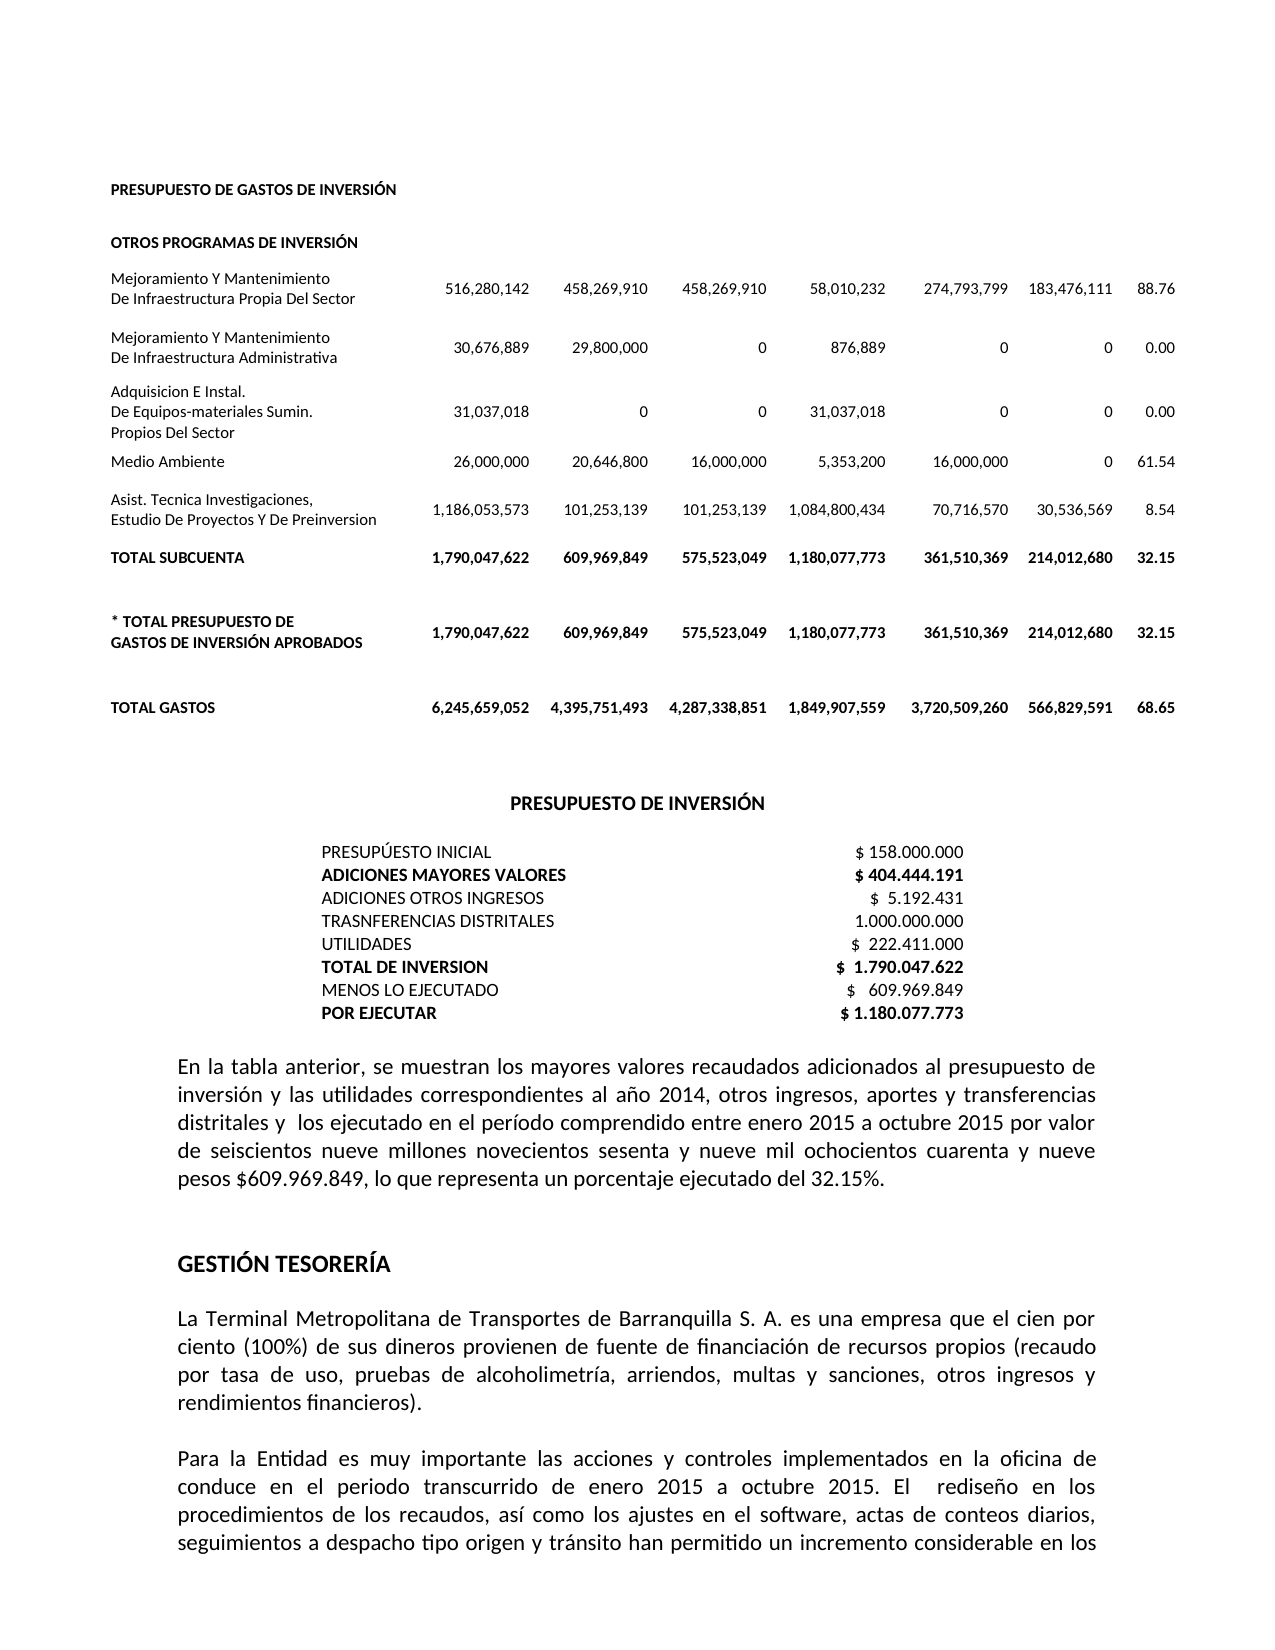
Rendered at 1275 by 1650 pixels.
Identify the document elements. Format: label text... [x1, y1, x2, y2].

text La Terminal Metropolitana de Transportes de Barranquilla S. A. es una empresa que el cien por ciento (100%) de sus dineros provienen de fuente de financiación de recursos propios (recaudo por tasa de uso, pruebas de alcoholimetría, arriendos, multas y sanciones, otros ingresos y rendimientos financieros). [177, 1304, 1098, 1416]
text PRESUPUESTO DE INVERSIÓN [177, 791, 1098, 816]
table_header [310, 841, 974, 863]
text GESTIÓN TESORERÍA [177, 1248, 1098, 1279]
text En la tabla anterior, se muestran los mayores valores recaudados adicionados al presupuesto de inversión y las utilidades correspondientes al año 2014, otros ingresos, aportes y transferencias distritales y los ejecutado en el período comprendido entre enero 2015 a octubre 2015 por valor de seiscientos nueve millones novecientos sesenta y nueve mil ochocientos cuarenta y nueve pesos $609.969.849, lo que representa un porcentaje ejecutado del 32.15%. [177, 1052, 1098, 1192]
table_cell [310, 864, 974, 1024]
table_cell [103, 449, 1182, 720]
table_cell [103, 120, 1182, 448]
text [177, 1444, 1098, 1556]
